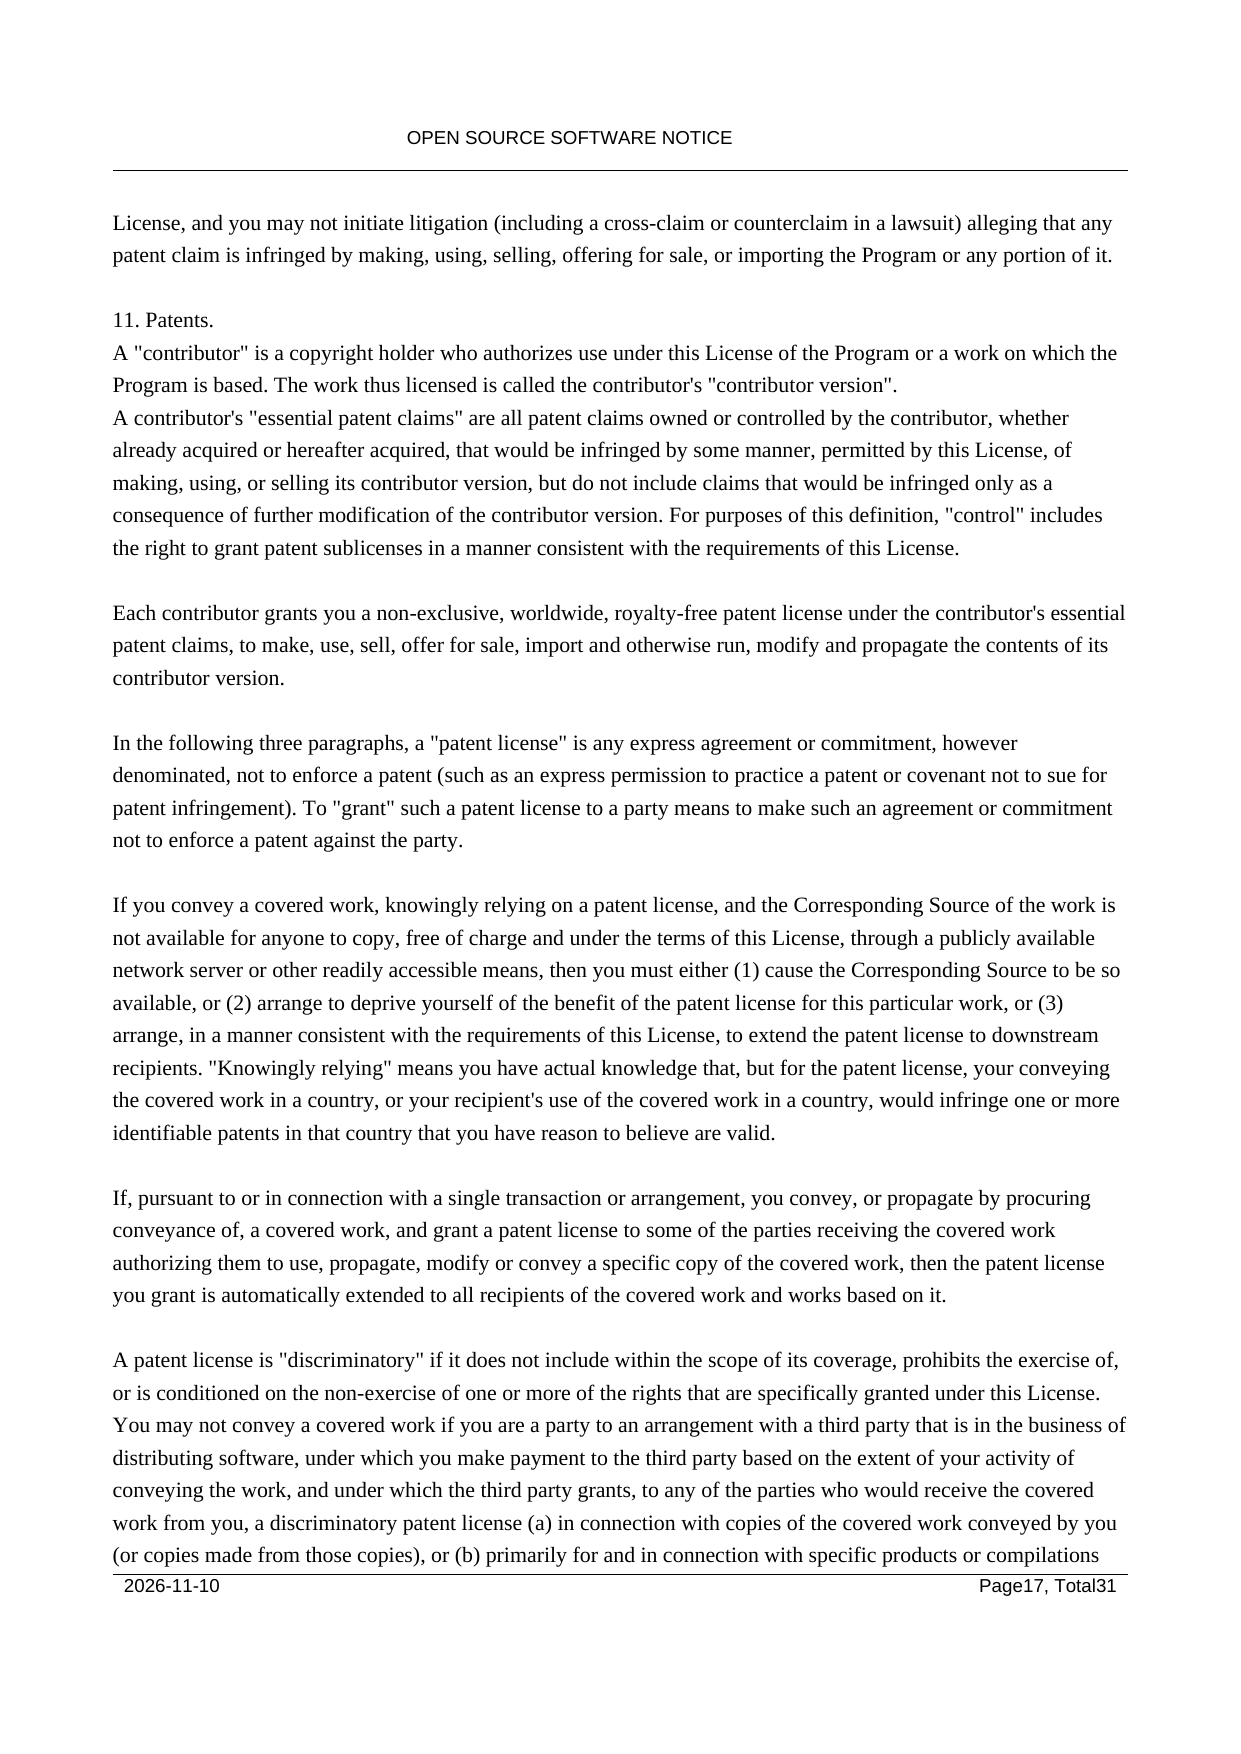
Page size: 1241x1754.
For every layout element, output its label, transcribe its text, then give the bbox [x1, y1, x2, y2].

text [112, 1344, 1128, 1571]
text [112, 206, 1128, 271]
text In the following three paragraphs, a "patent license" is any express agreement or commitment, however denominated, not to enforce a patent (such as an express permission to practice a patent or covenant not to sue for patent infringement). To "grant" such a patent license to a party means to make such an agreement or commitment not to enforce a patent against the party. [112, 726, 1128, 856]
text If you convey a covered work, knowingly relying on a patent license, and the Corresponding Source of the work is not available for anyone to copy, free of charge and under the terms of this License, through a publicly available network server or other readily accessible means, then you must either (1) cause the Corresponding Source to be so available, or (2) arrange to deprive yourself of the benefit of the patent license for this particular work, or (3) arrange, in a manner consistent with the requirements of this License, to extend the patent license to downstream recipients. "Knowingly relying" means you have actual knowledge that, but for the patent license, your conveying the covered work in a country, or your recipient's use of the covered work in a country, would infringe one or more identifiable patents in that country that you have reason to believe are valid. [112, 889, 1128, 1149]
text If, pursuant to or in connection with a single transaction or arrangement, you convey, or propagate by procuring conveyance of, a covered work, and grant a patent license to some of the parties receiving the covered work authorizing them to use, propagate, modify or convey a specific copy of the covered work, then the patent license you grant is automatically extended to all recipients of the covered work and works based on it. [112, 1181, 1128, 1311]
text Each contributor grants you a non-exclusive, worldwide, royalty-free patent license under the contributor's essential patent claims, to make, use, sell, offer for sale, import and otherwise run, modify and propagate the contents of its contributor version. [112, 596, 1128, 694]
text 11. Patents. [112, 304, 1128, 336]
text A contributor's "essential patent claims" are all patent claims owned or controlled by the contributor, whether already acquired or hereafter acquired, that would be infringed by some manner, permitted by this License, of making, using, or selling its contributor version, but do not include claims that would be infringed only as a consequence of further modification of the contributor version. For purposes of this definition, "control" includes the right to grant patent sublicenses in a manner consistent with the requirements of this License. [112, 401, 1128, 564]
text A "contributor" is a copyright holder who authorizes use under this License of the Program or a work on which the Program is based. The work thus licensed is called the contributor's "contributor version". [112, 336, 1128, 401]
